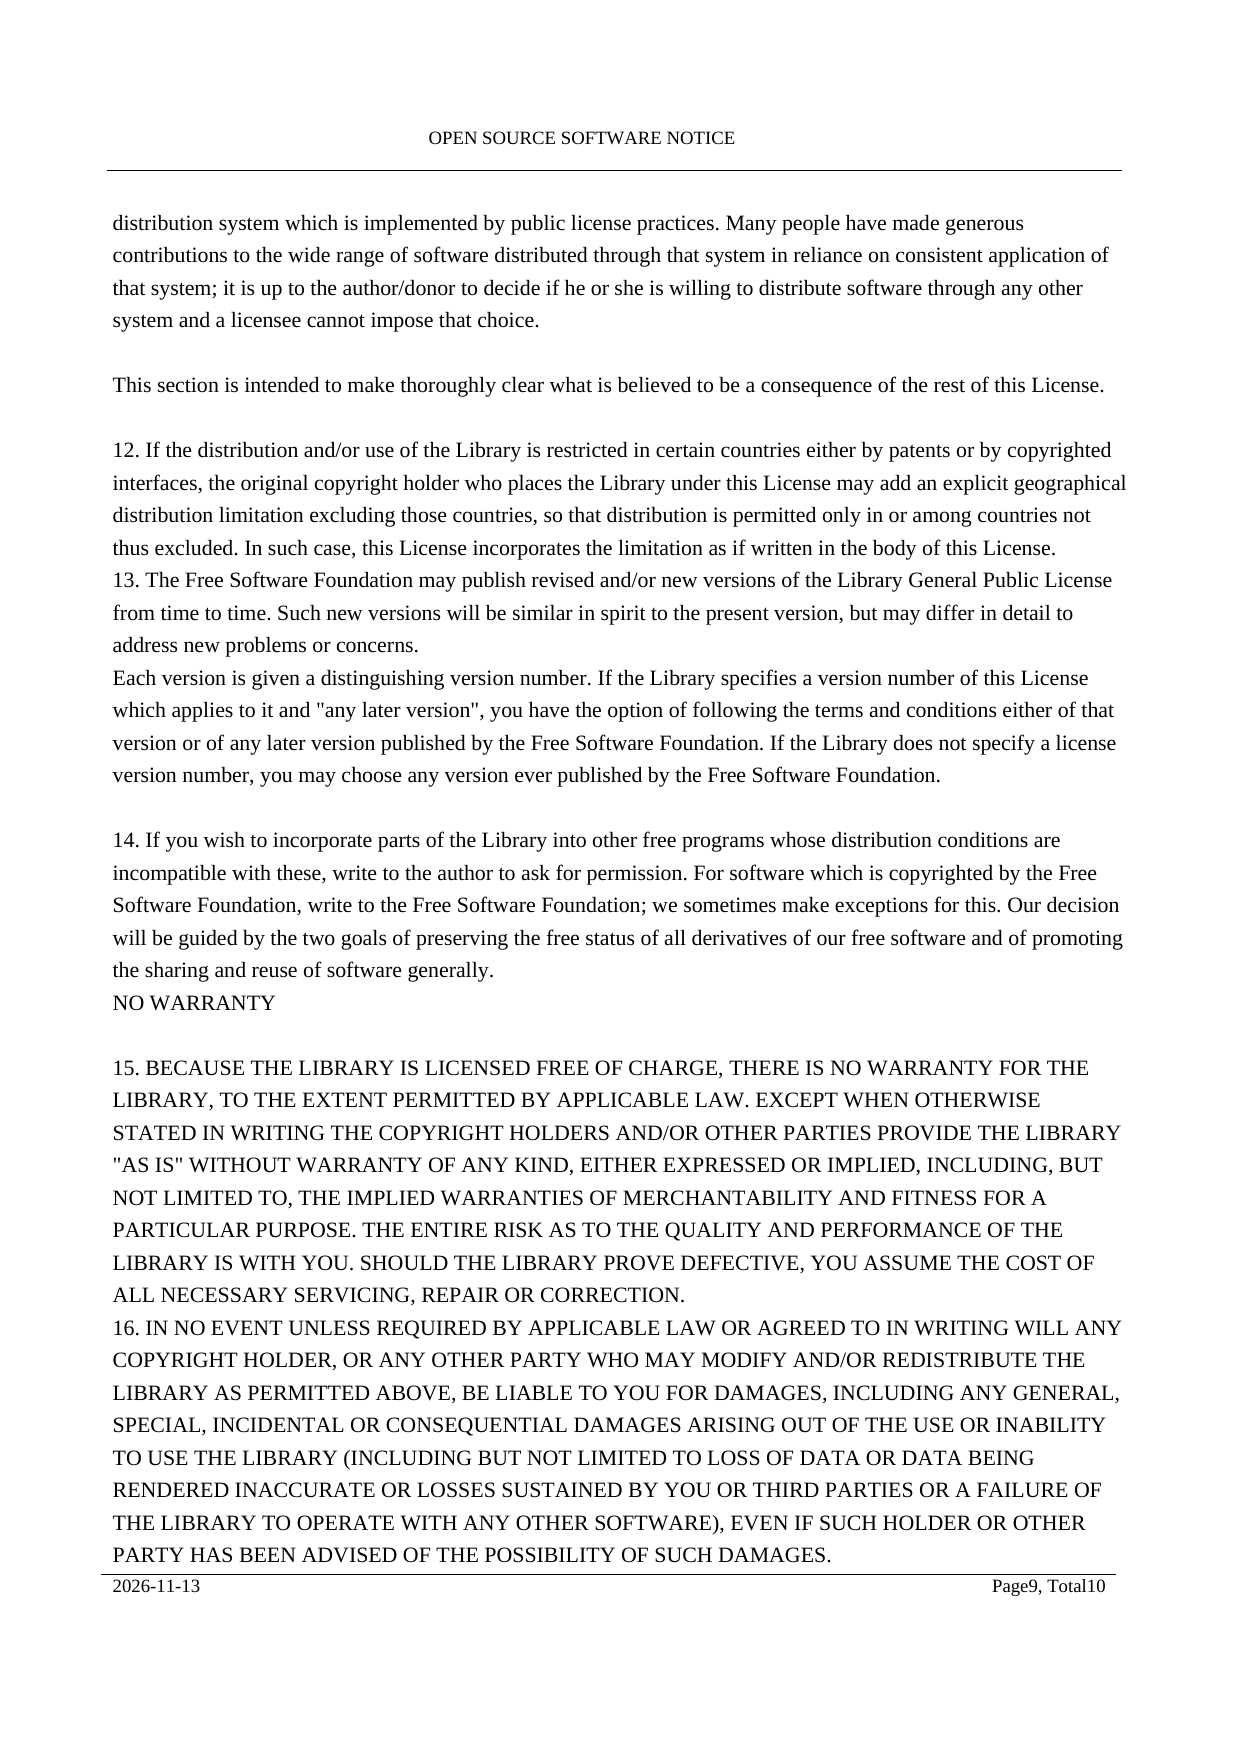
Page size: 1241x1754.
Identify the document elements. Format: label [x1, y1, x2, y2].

text [112, 206, 1128, 1571]
